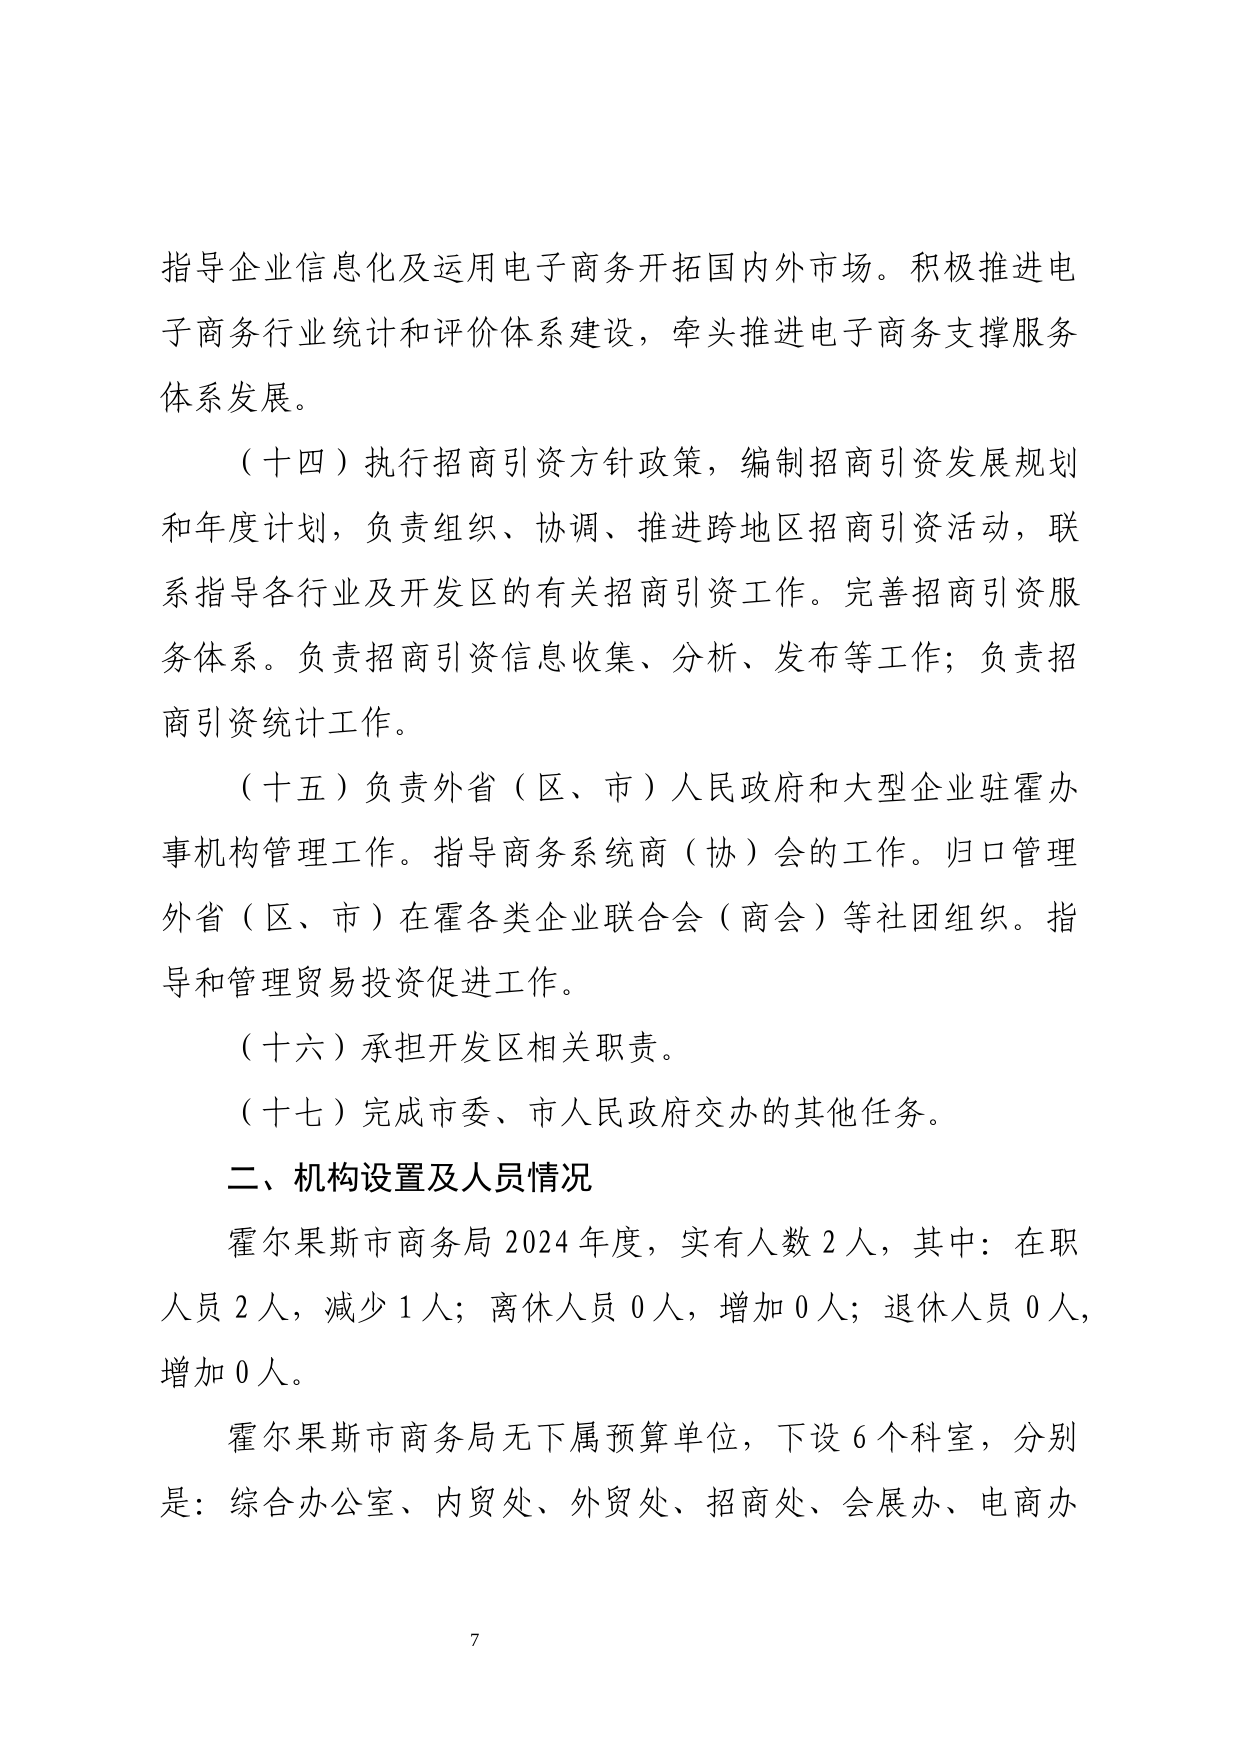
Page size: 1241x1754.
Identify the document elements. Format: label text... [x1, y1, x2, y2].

text 二、机构设置及人员情况 [159, 1143, 1081, 1208]
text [159, 1403, 1081, 1533]
text （十四）执行招商引资方针政策，编制招商引资发展规划和年度计划，负责组织、协调、推进跨地区招商引资活动，联系指导各行业及开发区的有关招商引资工作。完善招商引资服务体系。负责招商引资信息收集、分析、发布等工作；负责招商引资统计工作。 [159, 428, 1081, 753]
text （十七）完成市委、市人民政府交办的其他任务。 [159, 1078, 1081, 1143]
text （十六）承担开发区相关职责。 [159, 1013, 1081, 1078]
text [159, 233, 1081, 428]
text （十五）负责外省（区、市）人民政府和大型企业驻霍办事机构管理工作。指导商务系统商（协）会的工作。归口管理外省（区、市）在霍各类企业联合会（商会）等社团组织。指导和管理贸易投资促进工作。 [159, 753, 1081, 1013]
text 霍尔果斯市商务局2024年度，实有人数2人，其中：在职人员2人，减少1人；离休人员0人，增加0人；退休人员0人,增加0人。 [159, 1208, 1081, 1403]
